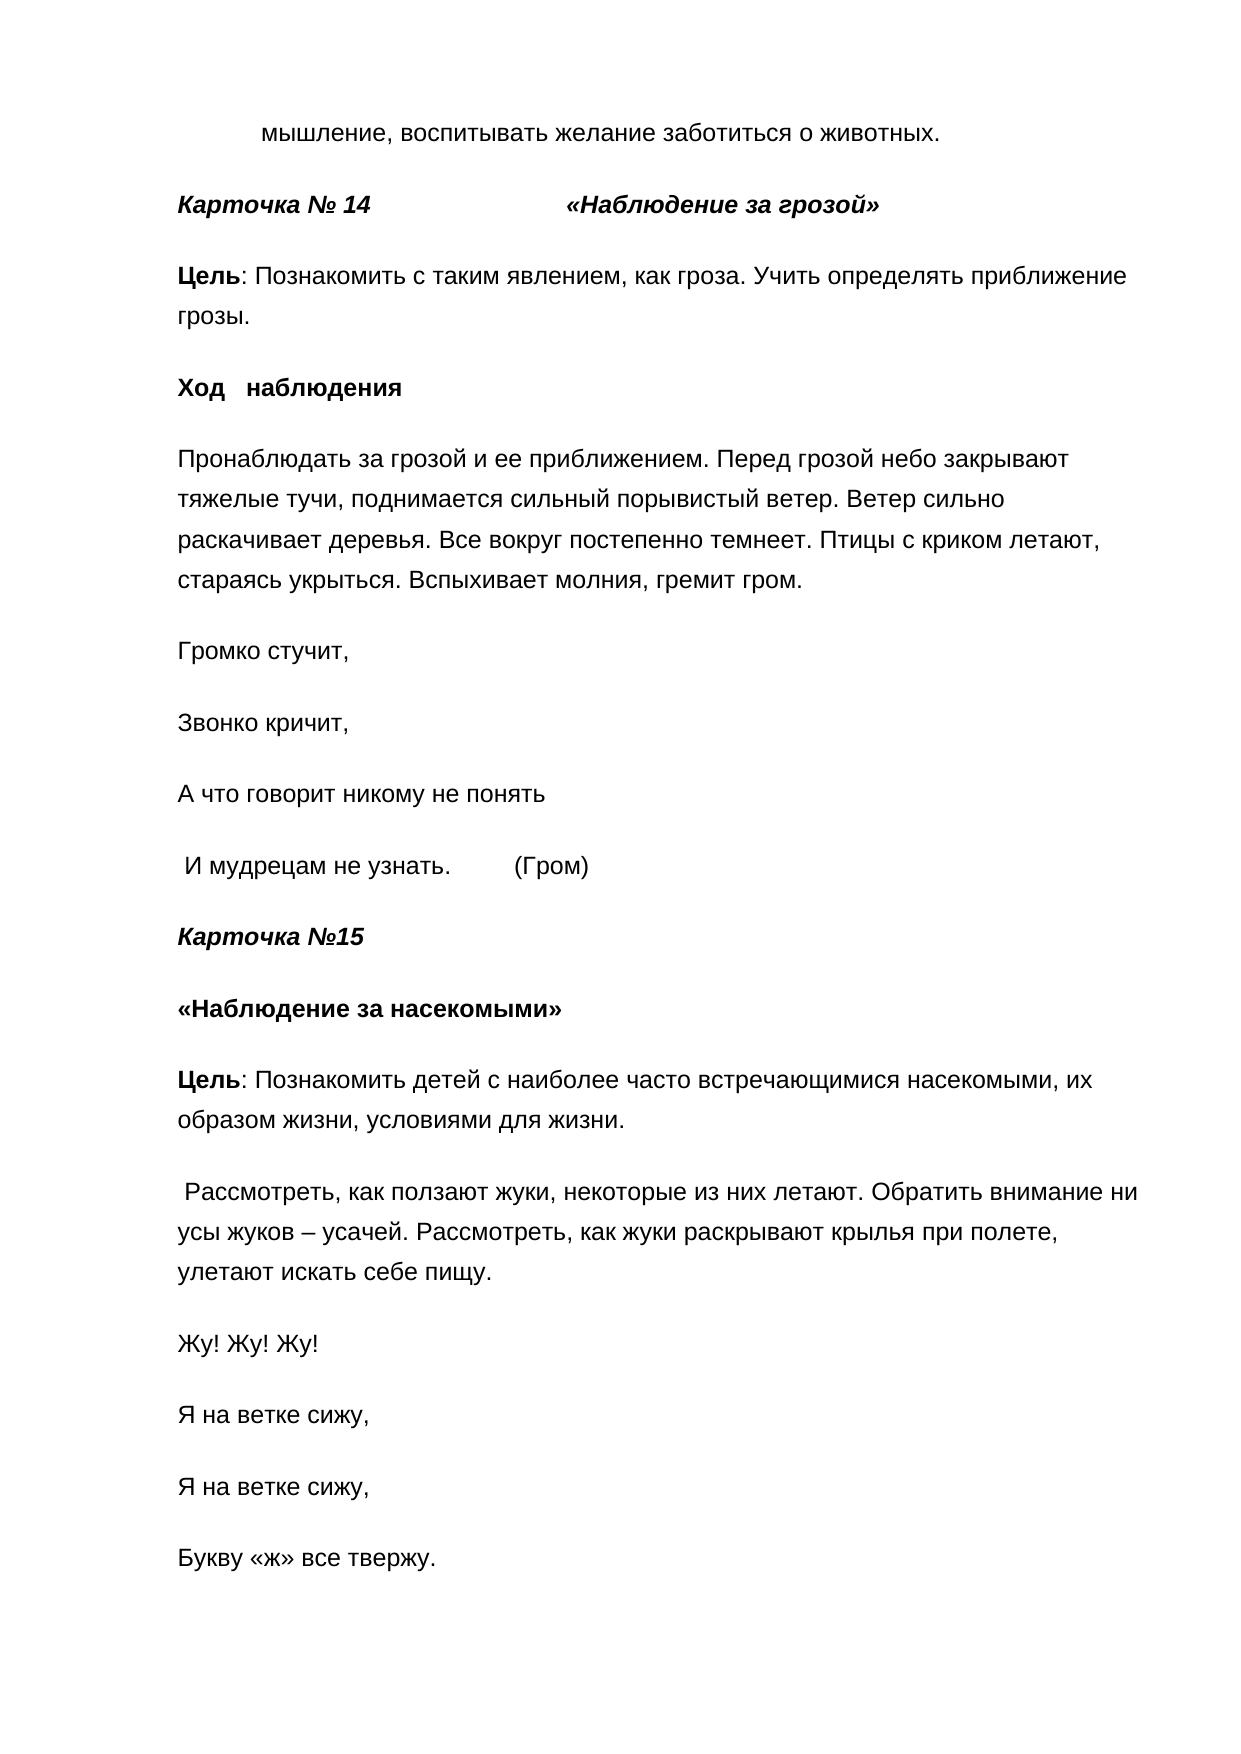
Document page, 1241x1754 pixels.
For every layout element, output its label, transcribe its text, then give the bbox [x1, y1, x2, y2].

text Цель: Познакомить с таким явлением, как гроза. Учить определять приближение грозы. [177, 261, 1152, 330]
text «Наблюдение за насекомыми» [177, 993, 1152, 1022]
text Карточка № 14 «Наблюдение за грозой» [177, 189, 1152, 218]
text мышление, воспитывать желание заботиться о животных. [177, 118, 1152, 147]
text Ход наблюдения [177, 373, 1152, 401]
text Жу! Жу! Жу! [177, 1328, 1152, 1357]
text И мудрецам не узнать. (Гром) [177, 851, 1152, 879]
text Букву «ж» все твержу. [177, 1543, 1152, 1572]
text Цель: Познакомить детей с наиболее часто встречающимися насекомыми, их образом жизни, условиями для жизни. [177, 1065, 1152, 1134]
text Громко стучит, [177, 636, 1152, 665]
text Звонко кричит, [177, 708, 1152, 736]
text А что говорит никому не понять [177, 779, 1152, 808]
text Я на ветке сижу, [177, 1471, 1152, 1500]
text Пронаблюдать за грозой и ее приближением. Перед грозой небо закрывают тяжелые тучи, поднимается сильный порывистый ветер. Ветер сильно раскачивает деревья. Все вокруг постепенно темнеет. Птицы с криком летают, стараясь укрыться. Вспыхивает молния, гремит гром. [177, 444, 1152, 593]
text Я на ветке сижу, [177, 1400, 1152, 1429]
text Карточка №15 [177, 922, 1152, 951]
text Рассмотреть, как ползают жуки, некоторые из них летают. Обратить внимание ни усы жуков – усачей. Рассмотреть, как жуки раскрывают крылья при полете, улетают искать себе пищу. [177, 1177, 1152, 1286]
